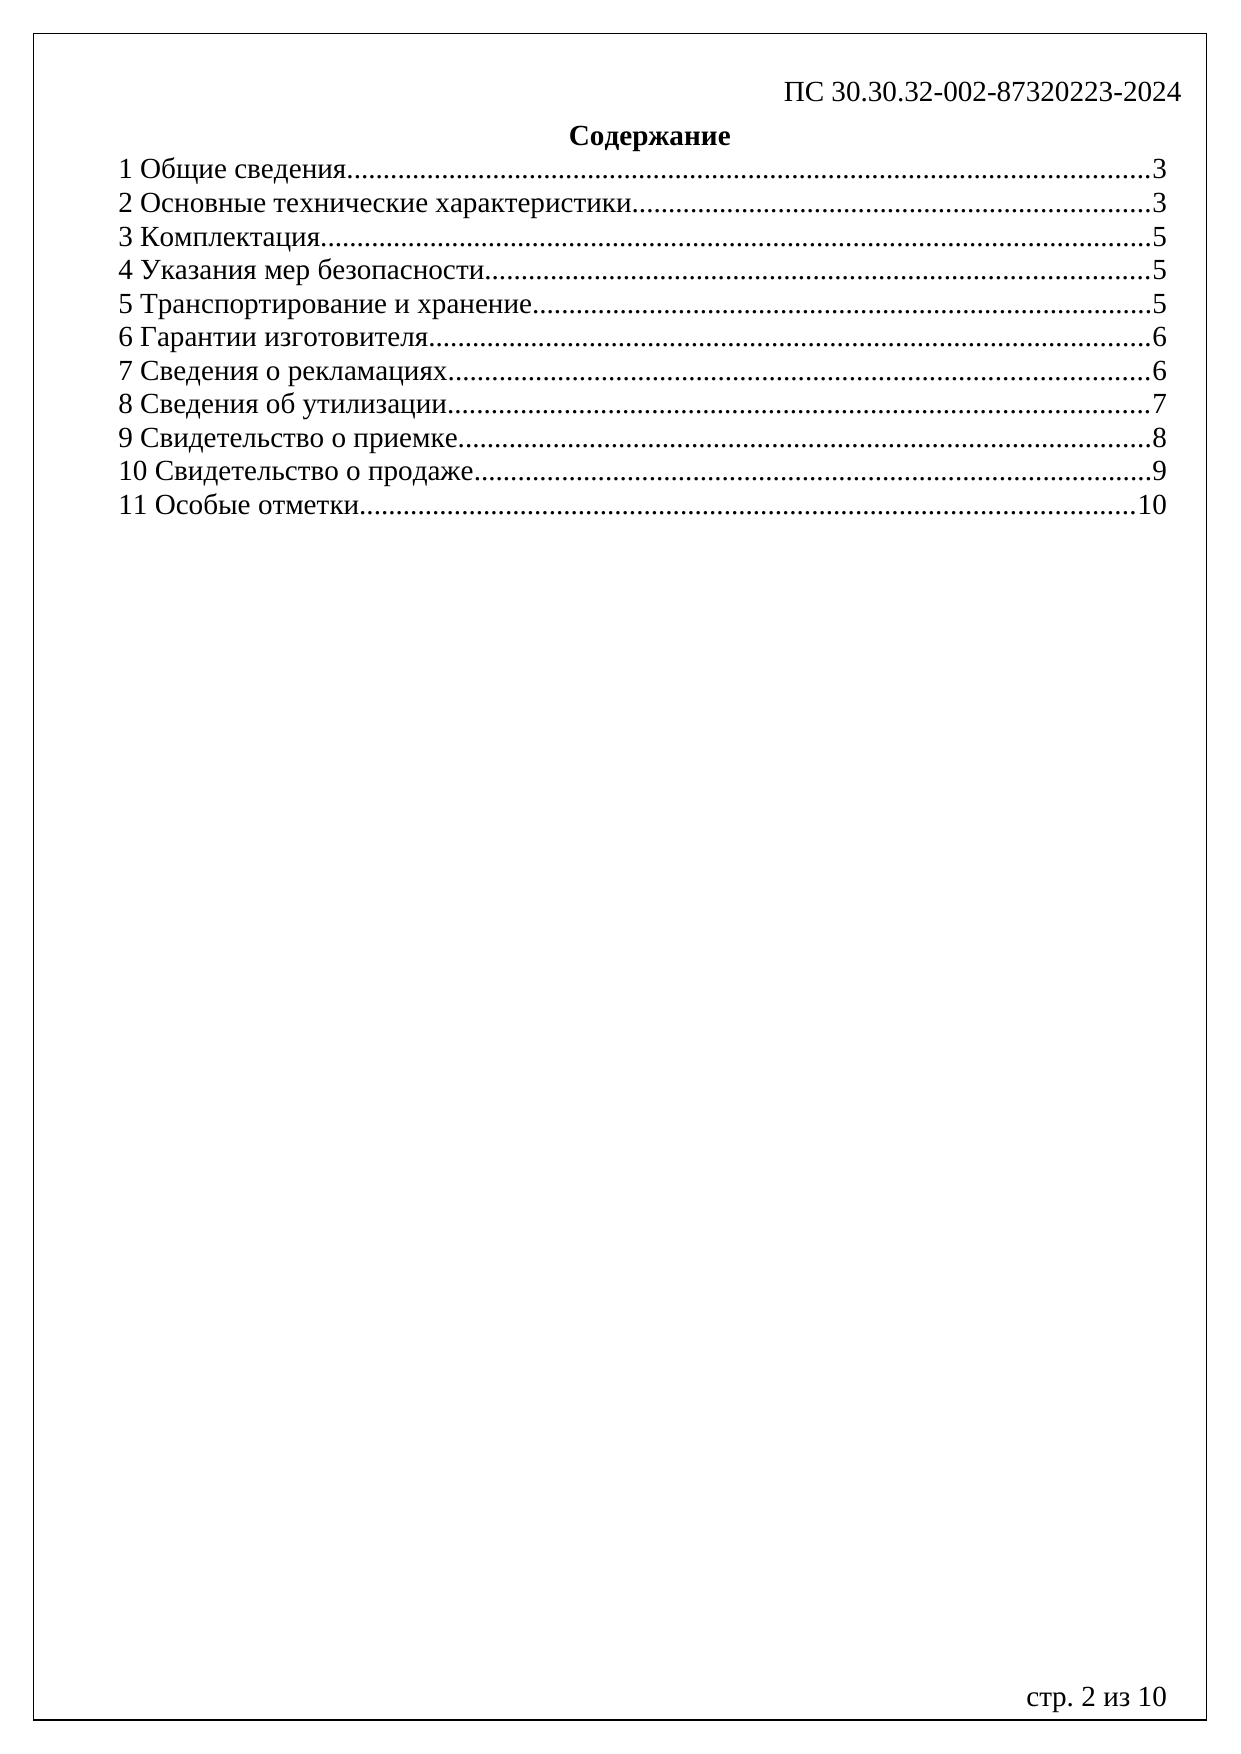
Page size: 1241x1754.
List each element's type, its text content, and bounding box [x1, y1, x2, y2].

text 6 Гарантии изготовителя 6 [118, 319, 1181, 353]
text 10 Свидетельство о продаже 9 [118, 453, 1181, 487]
text 7 Сведения о рекламациях 6 [118, 353, 1181, 386]
text 8 Сведения об утилизации 7 [118, 386, 1181, 420]
text 1 Общие сведения 3 [118, 152, 1181, 185]
text 9 Свидетельство о приемке 8 [118, 420, 1181, 453]
text 5 Транспортирование и хранение 5 [118, 286, 1181, 319]
text 4 Указания мер безопасности 5 [118, 252, 1181, 286]
text 2 Основные технические характеристики 3 [118, 185, 1181, 219]
text Содержание [118, 118, 1181, 152]
text 11 Особые отметки 10 [118, 487, 1181, 521]
text 3 Комплектация 5 [118, 219, 1181, 252]
